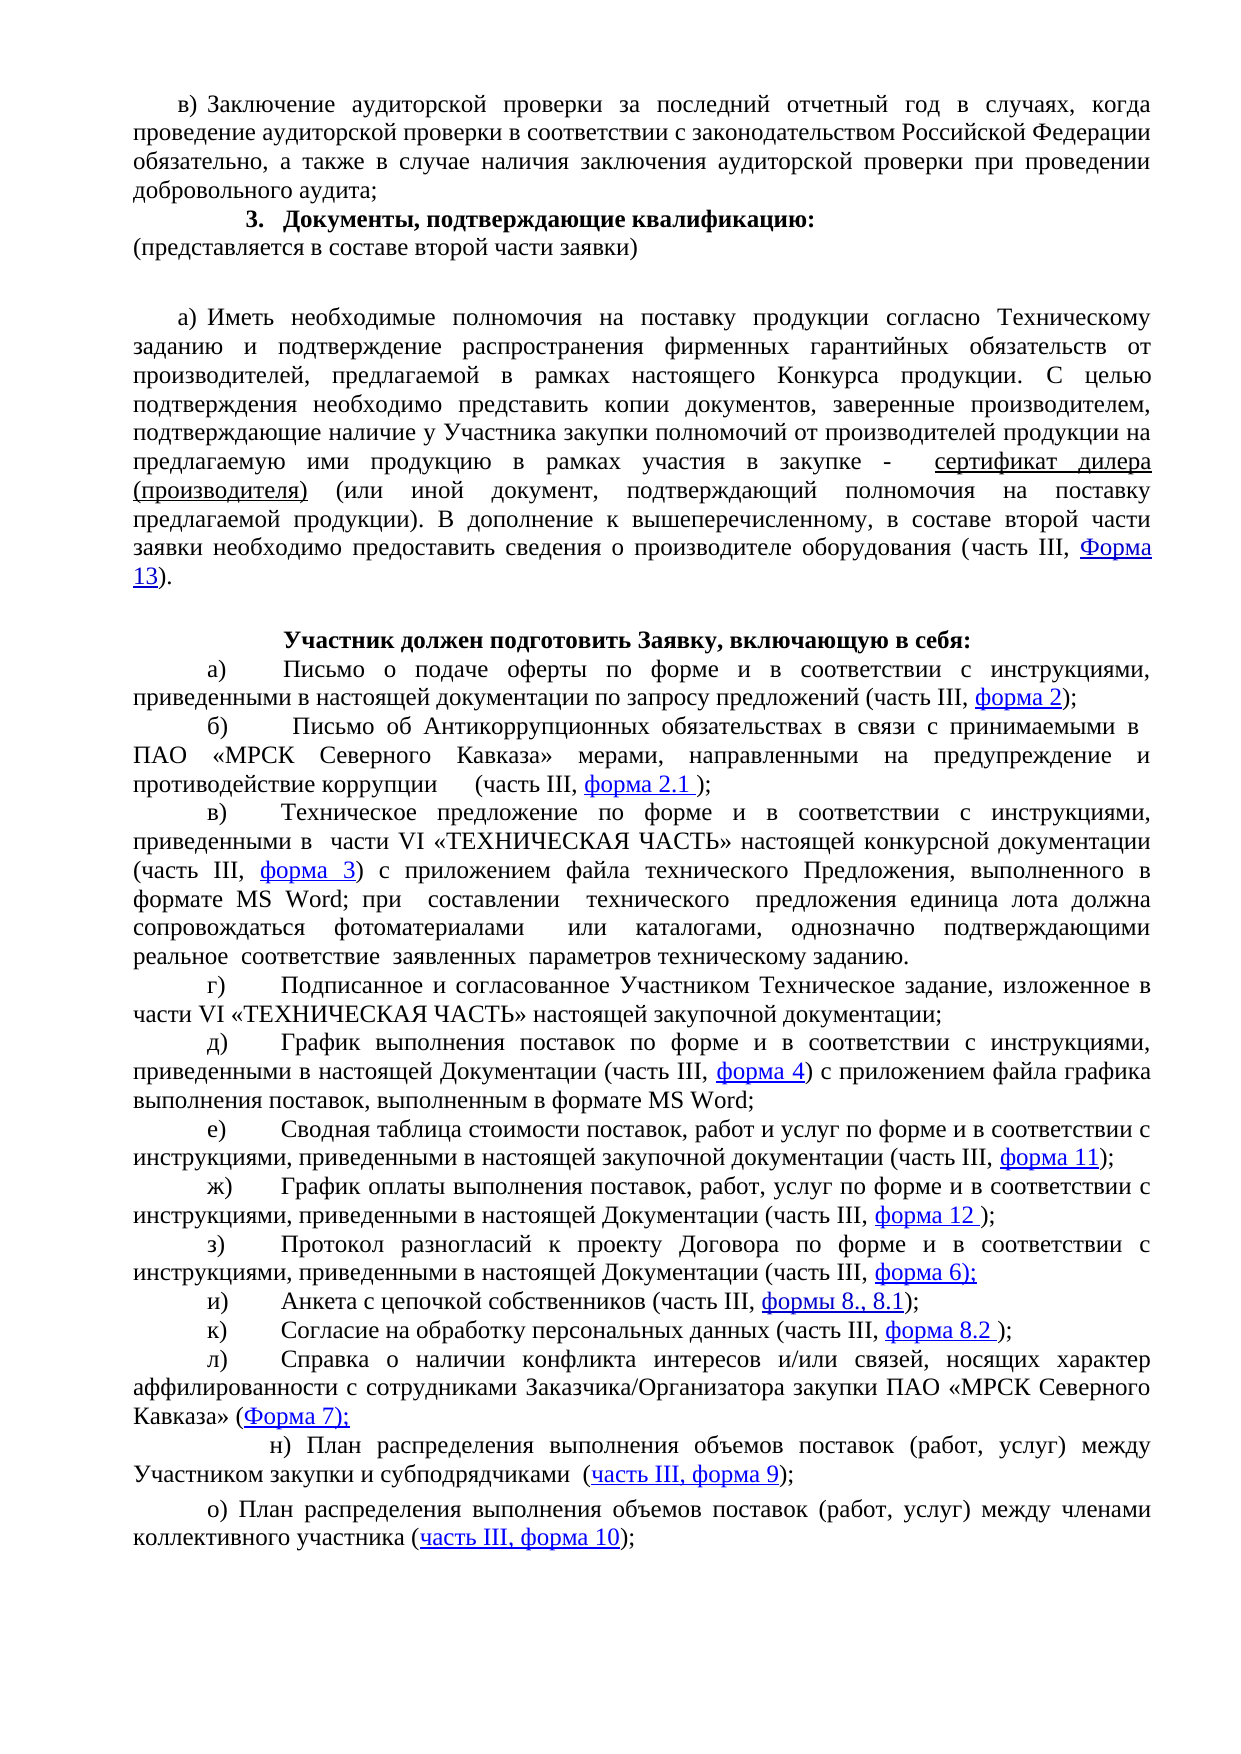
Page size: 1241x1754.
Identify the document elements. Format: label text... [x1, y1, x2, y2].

text н) План распределения выполнения объемов поставок (работ, услуг) между Участником закупки и субподрядчиками (часть III, форма 9); [133, 1430, 1152, 1487]
text к) Согласие на обработку персональных данных (часть III, форма 8.2 ); [133, 1315, 1152, 1344]
list Иметь необходимые полномочия на поставку продукции согласно Техническому заданию и подтверждение распространения фирменных гарантийных обязательств от производителей, предлагаемой в рамках настоящего Конкурса продукции. С целью подтверждения необходимо представить копии документов, заверенные производителем, подтверждающие наличие у Участника закупки полномочий от производителей продукции на предлагаемую ими продукцию в рамках участия в закупке - сертификат дилера (производителя) (или иной документ, подтверждающий полномочия на поставку предлагаемой продукции). В дополнение к вышеперечисленному, в составе второй части заявки необходимо предоставить сведения о производителе оборудования (часть III, Форма 13). [133, 302, 1152, 590]
text б) Письмо об Антикоррупционных обязательствах в связи с принимаемыми в ПАО «МРСК Северного Кавказа» мерами, направленными на предупреждение и противодействие коррупции (часть III, форма 2.1 ); [133, 711, 1152, 797]
list Участник должен подготовить Заявку, включающую в себя: [283, 625, 1152, 654]
text о) План распределения выполнения объемов поставок (работ, услуг) между членами коллективного участника (часть III, форма 10); [133, 1494, 1152, 1551]
text в) Техническое предложение по форме и в соответствии с инструкциями, приведенными в части VI «ТЕХНИЧЕСКАЯ ЧАСТЬ» настоящей конкурсной документации (часть III, форма 3) с приложением файла технического Предложения, выполненного в формате MS Word; при составлении технического предложения единица лота должна сопровождаться фотоматериалами или каталогами, однозначно подтверждающими реальное соответствие заявленных параметров техническому заданию. [133, 797, 1152, 970]
text (представляется в составе второй части заявки) [133, 232, 1152, 261]
list Заключение аудиторской проверки за последний отчетный год в случаях, когда проведение аудиторской проверки в соответствии с законодательством Российской Федерации обязательно, а также в случае наличия заключения аудиторской проверки при проведении добровольного аудита; [133, 89, 1152, 204]
text з) Протокол разногласий к проекту Договора по форме и в соответствии с инструкциями, приведенными в настоящей Документации (часть III, форма 6); [133, 1229, 1152, 1286]
list Документы, подтверждающие квалификацию: [245, 204, 1152, 232]
text г) Подписанное и согласованное Участником Техническое задание, изложенное в части VI «ТЕХНИЧЕСКАЯ ЧАСТЬ» настоящей закупочной документации; [133, 970, 1152, 1027]
text л) Справка о наличии конфликта интересов и/или связей, носящих характер аффилированности с сотрудниками Заказчика/Организатора закупки ПАО «МРСК Северного Кавказа» (Форма 7); [133, 1344, 1152, 1430]
text е) Сводная таблица стоимости поставок, работ и услуг по форме и в соответствии с инструкциями, приведенными в настоящей закупочной документации (часть III, форма 11); [133, 1114, 1152, 1171]
text а) Письмо о подаче оферты по форме и в соответствии с инструкциями, приведенными в настоящей документации по запросу предложений (часть III, форма 2); [133, 654, 1152, 711]
text д) График выполнения поставок по форме и в соответствии с инструкциями, приведенными в настоящей Документации (часть III, форма 4) с приложением файла графика выполнения поставок, выполненным в формате MS Word; [133, 1027, 1152, 1114]
text и) Анкета с цепочкой собственников (часть III, формы 8., 8.1); [133, 1286, 1152, 1315]
text ж) График оплаты выполнения поставок, работ, услуг по форме и в соответствии с инструкциями, приведенными в настоящей Документации (часть III, форма 12 ); [133, 1171, 1152, 1229]
